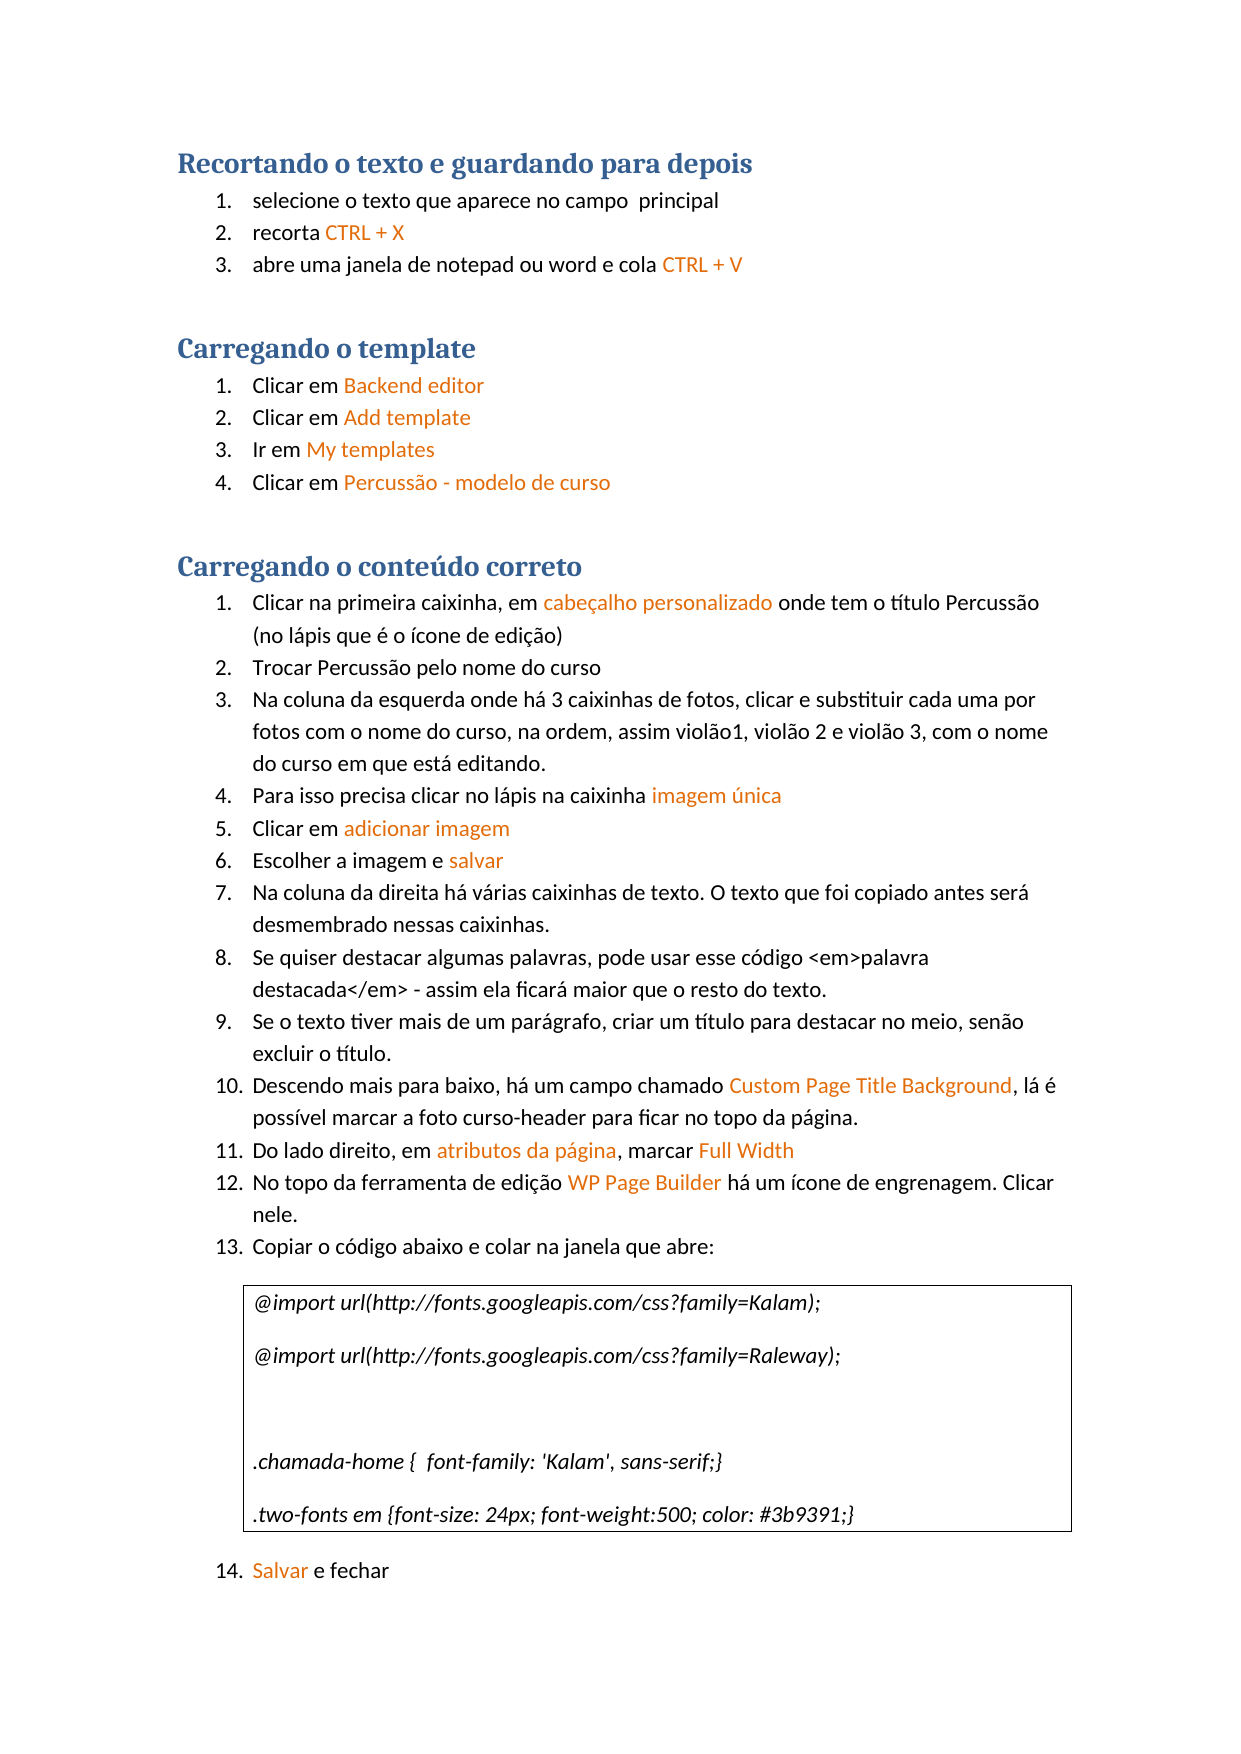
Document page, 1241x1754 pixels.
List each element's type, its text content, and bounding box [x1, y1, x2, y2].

list Clicar em Add template [215, 403, 1063, 431]
list Copiar o código abaixo e colar na janela que abre: [215, 1232, 1063, 1260]
list Se quiser destacar algumas palavras, pode usar esse código <em>palavra destacada</em> - assim ela ficará maior que o resto do texto. [215, 943, 1063, 1003]
list Ir em My templates [215, 436, 1063, 464]
subtitle Carregando o template [177, 333, 1063, 366]
list Clicar em adicionar imagem [215, 814, 1063, 842]
list No topo da ferramenta de edição WP Page Builder há um ícone de engrenagem. Clicar nele. [215, 1168, 1063, 1228]
text @import url(http://fonts.googleapis.com/css?family=Kalam); [244, 1286, 1071, 1316]
list selecione o texto que aparece no campo principal [215, 186, 1063, 214]
list abre uma janela de notepad ou word e cola CTRL + V [215, 251, 1063, 278]
list recorta CTRL + X [215, 218, 1063, 246]
list Clicar em Percussão - modelo de curso [215, 468, 1063, 496]
list Salvar e fechar [215, 1557, 1063, 1585]
list Clicar na primeira caixinha, em cabeçalho personalizado onde tem o título Percussão (no lápis que é o ícone de edição) [215, 588, 1063, 649]
list Clicar em Backend editor [215, 371, 1063, 399]
list Escolher a imagem e salvar [215, 846, 1063, 874]
list Descendo mais para baixo, há um campo chamado Custom Page Title Background, lá é possível marcar a foto curso-header para ficar no topo da página. [215, 1071, 1063, 1132]
list Na coluna da direita há várias caixinhas de texto. O texto que foi copiado antes será desmembrado nessas caixinhas. [215, 878, 1063, 938]
list Do lado direito, em atributos da página, marcar Full Width [215, 1136, 1063, 1164]
list Se o texto tiver mais de um parágrafo, criar um título para destacar no meio, senão excluir o título. [215, 1007, 1063, 1067]
list Trocar Percussão pelo nome do curso [215, 653, 1063, 681]
text .two-fonts em {font-size: 24px; font-weight:500; color: #3b9391;} [244, 1497, 1071, 1531]
text @import url(http://fonts.googleapis.com/css?family=Raleway); [244, 1338, 1071, 1369]
list Para isso precisa clicar no lápis na caixinha imagem única [215, 782, 1063, 810]
subtitle Carregando o conteúdo correto [177, 550, 1063, 583]
list Na coluna da esquerda onde há 3 caixinhas de fotos, clicar e substituir cada uma por fotos com o nome do curso, na ordem, assim violão1, violão 2 e violão 3, com o nome do curso em que está editando. [215, 685, 1063, 777]
text .chamada-home { font-family: 'Kalam', sans-serif;} [244, 1444, 1071, 1476]
subtitle Recortando o texto e guardando para depois [177, 148, 1063, 181]
